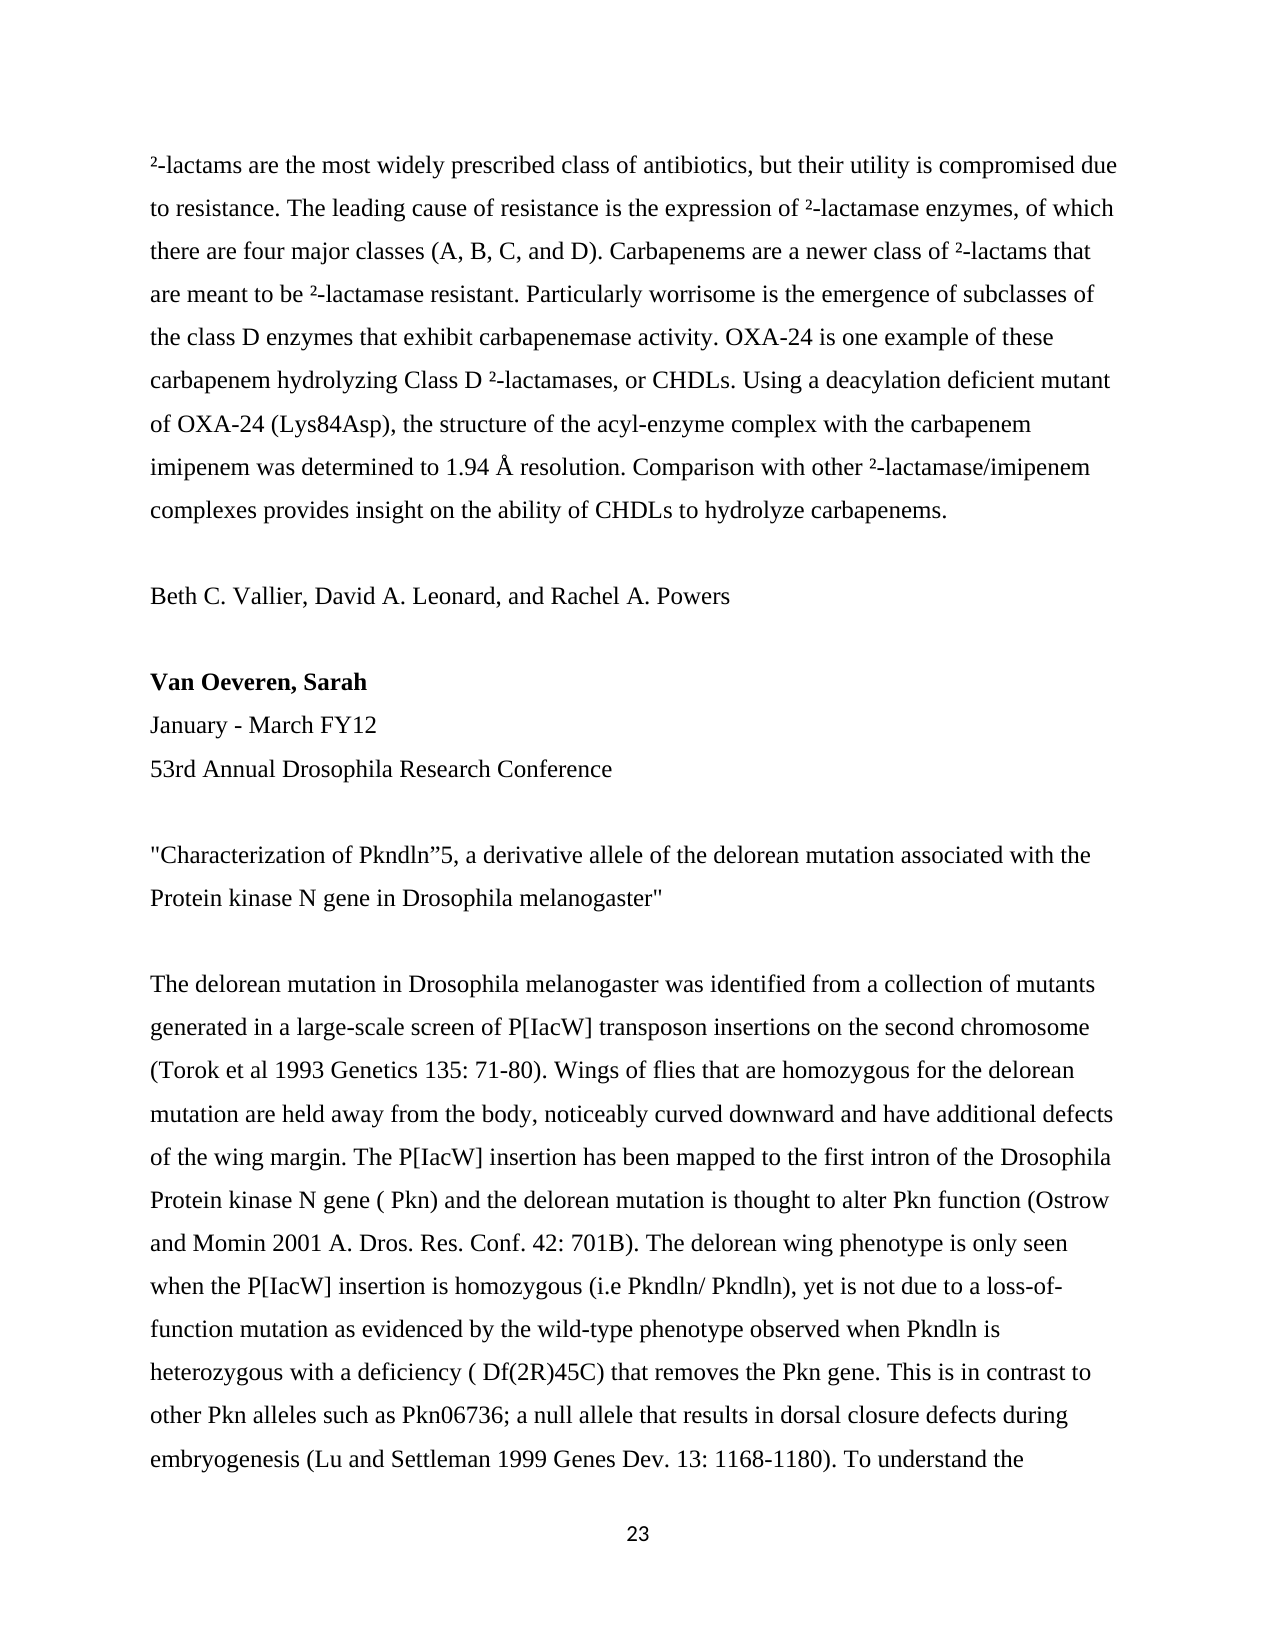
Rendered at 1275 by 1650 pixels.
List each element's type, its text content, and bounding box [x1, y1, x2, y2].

text Beth C. Vallier, David A. Leonard, and Rachel A. Powers [150, 581, 1125, 610]
text January - March FY12 [150, 711, 1125, 739]
text ²-lactams are the most widely prescribed class of antibiotics, but their utility is compromised due to resistance. The leading cause of resistance is the expression of ²-lactamase enzymes, of which there are four major classes (A, B, C, and D). Carbapenems are a newer class of ²-lactams that are meant to be ²-lactamase resistant. Particularly worrisome is the emergence of subclasses of the class D enzymes that exhibit carbapenemase activity. OXA-24 is one example of these carbapenem hydrolyzing Class D ²-lactamases, or CHDLs. Using a deacylation deficient mutant of OXA-24 (Lys84Asp), the structure of the acyl-enzyme complex with the carbapenem imipenem was determined to 1.94 Å resolution. Comparison with other ²-lactamase/imipenem complexes provides insight on the ability of CHDLs to hydrolyze carbapenems. [150, 150, 1125, 524]
text 53rd Annual Drosophila Research Conference [150, 754, 1125, 782]
text "Characterization of Pkndln”5, a derivative allele of the delorean mutation associated with the Protein kinase N gene in Drosophila melanogaster" [150, 840, 1125, 912]
text Van Oeveren, Sarah [150, 667, 1125, 696]
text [150, 969, 1125, 1472]
